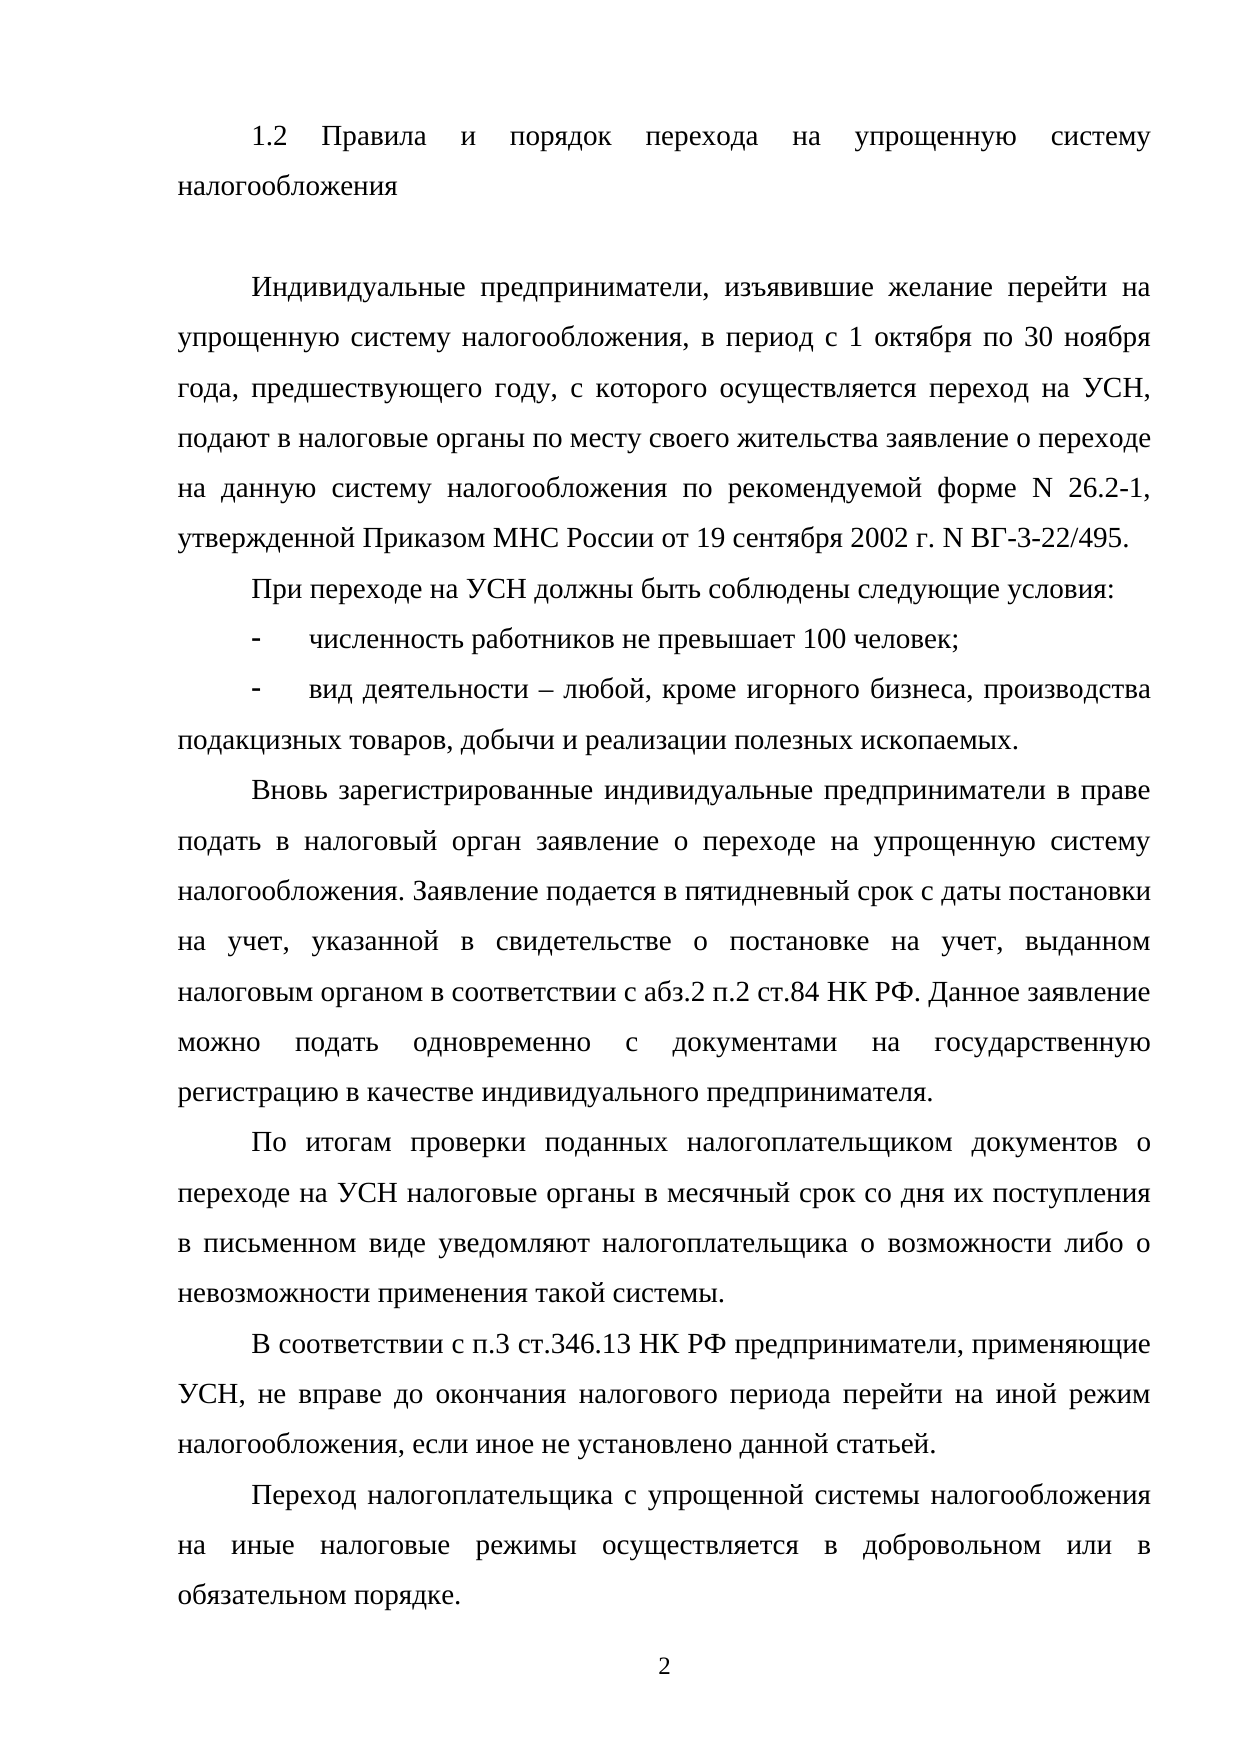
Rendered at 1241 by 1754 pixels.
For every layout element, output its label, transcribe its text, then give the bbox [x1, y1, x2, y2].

text 1.2 Правила и порядок перехода на упрощенную систему налогообложения [177, 118, 1152, 202]
text При переходе на УСН должны быть соблюдены следующие условия: [177, 571, 1152, 604]
text В соответствии с п.3 ст.346.13 НК РФ предприниматели, применяющие УСН, не вправе до окончания налогового периода перейти на иной режим налогообложения, если иное не установлено данной статьей. [177, 1326, 1152, 1460]
list численность работников не превышает 100 человек; [177, 621, 1152, 655]
text Индивидуальные предприниматели, изъявившие желание перейти на упрощенную систему налогообложения, в период с 1 октября по 30 ноября года, предшествующего году, с которого осуществляется переход на УСН, подают в налоговые органы по месту своего жительства заявление о переходе на данную систему налогообложения по рекомендуемой форме N 26.2-1, утвержденной Приказом МНС России от 19 сентября 2002 г. N ВГ-3-22/495. [177, 269, 1152, 554]
text По итогам проверки поданных налогоплательщиком документов о переходе на УСН налоговые органы в месячный срок со дня их поступления в письменном виде уведомляют налогоплательщика о возможности либо о невозможности применения такой системы. [177, 1124, 1152, 1309]
text Вновь зарегистрированные индивидуальные предприниматели в праве подать в налоговый орган заявление о переходе на упрощенную систему налогообложения. Заявление подается в пятидневный срок с даты постановки на учет, указанной в свидетельстве о постановке на учет, выданном налоговым органом в соответствии с абз.2 п.2 ст.84 НК РФ. Данное заявление можно подать одновременно с документами на государственную регистрацию в качестве индивидуального предпринимателя. [177, 772, 1152, 1108]
list вид деятельности – любой, кроме игорного бизнеса, производства подакцизных товаров, добычи и реализации полезных ископаемых. [177, 672, 1152, 756]
text Переход налогоплательщика с упрощенной системы налогообложения на иные налоговые режимы осуществляется в добровольном или в обязательном порядке. [177, 1477, 1152, 1611]
